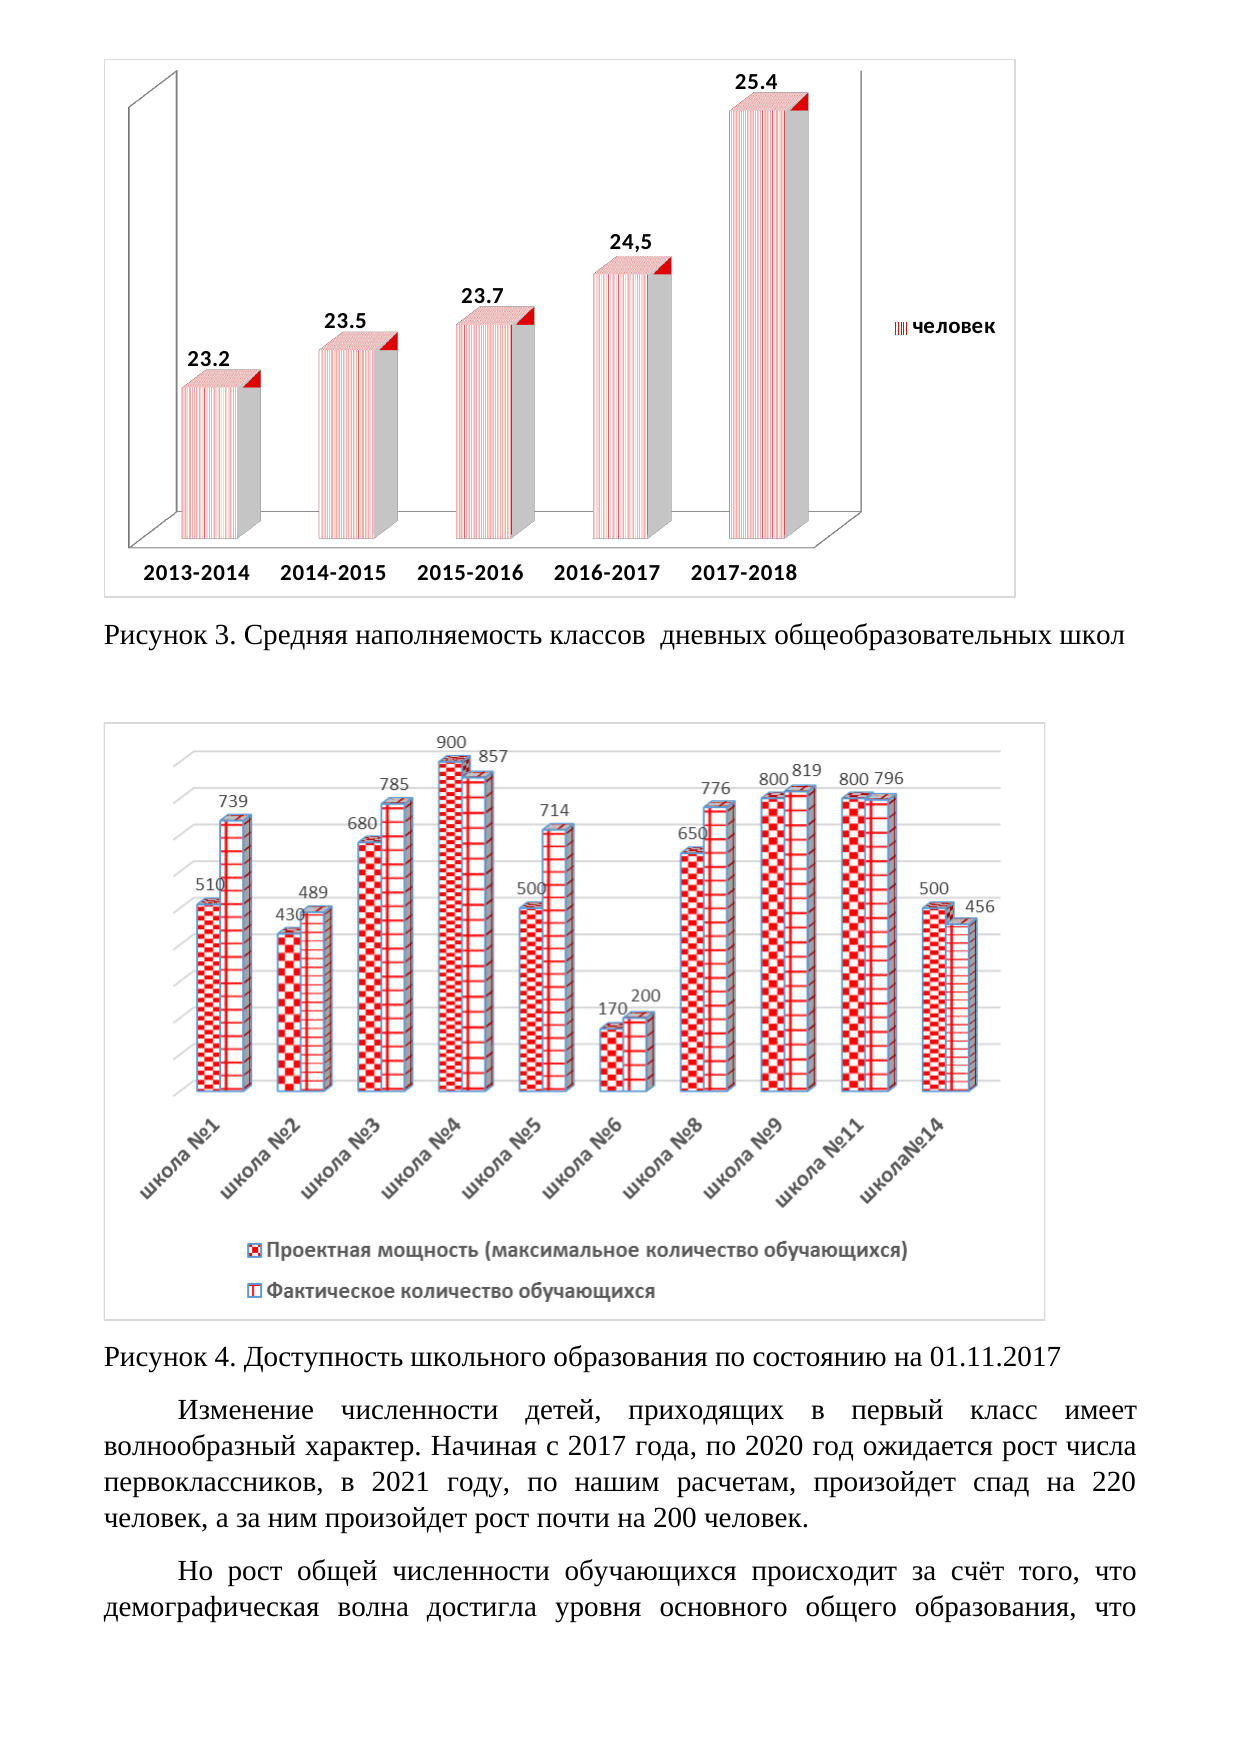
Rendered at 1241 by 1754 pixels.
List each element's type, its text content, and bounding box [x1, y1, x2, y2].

text Рисунок 3. Средняя наполняемость классов дневных общеобразовательных школ [103, 617, 1138, 650]
picture [103, 722, 1046, 1321]
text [103, 1553, 1138, 1623]
text Изменение численности детей, приходящих в первый класс имеет волнообразный характер. Начиная с 2017 года, по 2020 год ожидается рост числа первоклассников, в 2021 году, по нашим расчетам, произойдет спад на 220 человек, а за ним произойдет рост почти на 200 человек. [103, 1392, 1138, 1534]
text Рисунок 4. Доступность школьного образования по состоянию на 01.11.2017 [103, 1339, 1138, 1373]
